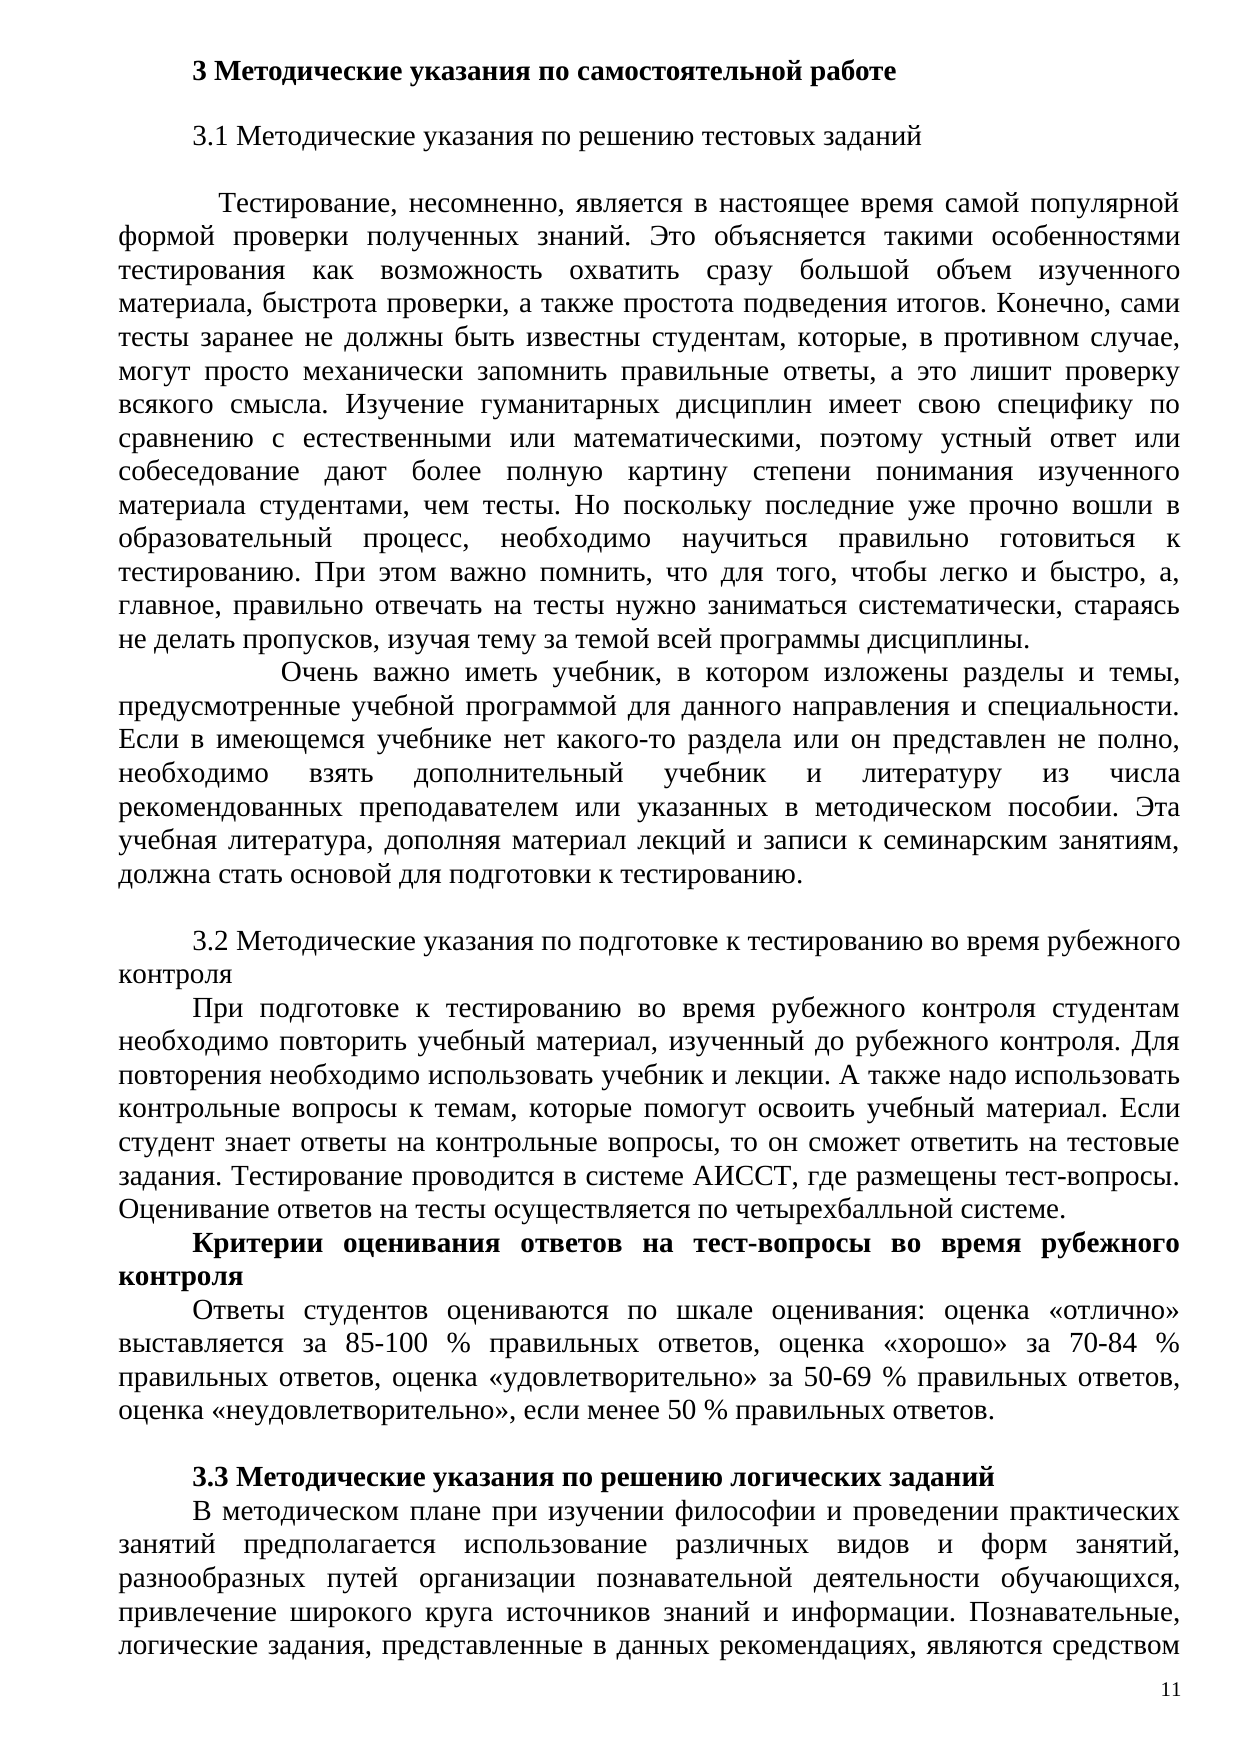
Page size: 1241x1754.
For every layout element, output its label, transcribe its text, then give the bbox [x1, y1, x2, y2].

text Очень важно иметь учебник, в котором изложены разделы и темы, предусмотренные учебной программой для данного направления и специальности. Если в имеющемся учебнике нет какого-то раздела или он представлен не полно, необходимо взять дополнительный учебник и литературу из числа рекомендованных преподавателем или указанных в методическом пособии. Эта учебная литература, дополняя материал лекций и записи к семинарским занятиям, должна стать основой для подготовки к тестированию. [118, 654, 1181, 889]
text Критерии оценивания ответов на тест-вопросы во время рубежного контроля [118, 1225, 1181, 1292]
text При подготовке к тестированию во время рубежного контроля студентам необходимо повторить учебный материал, изученный до рубежного контроля. Для повторения необходимо использовать учебник и лекции. А также надо использовать контрольные вопросы к темам, которые помогут освоить учебный материал. Если студент знает ответы на контрольные вопросы, то он сможет ответить на тестовые задания. Тестирование проводится в системе АИССТ, где размещены тест-вопросы. Оценивание ответов на тесты осуществляется по четырехбалльной системе. [118, 990, 1181, 1225]
text Тестирование, несомненно, является в настоящее время самой популярной формой проверки полученных знаний. Это объясняется такими особенностями тестирования как возможность охватить сразу большой объем изученного материала, быстрота проверки, а также простота подведения итогов. Конечно, сами тесты заранее не должны быть известны студентам, которые, в противном случае, могут просто механически запомнить правильные ответы, а это лишит проверку всякого смысла. Изучение гуманитарных дисциплин имеет свою специфику по сравнению с естественными или математическими, поэтому устный ответ или собеседование дают более полную картину степени понимания изученного материала студентами, чем тесты. Но поскольку последние уже прочно вошли в образовательный процесс, необходимо научиться правильно готовиться к тестированию. При этом важно помнить, что для того, чтобы легко и быстро, а, главное, правильно отвечать на тесты нужно заниматься систематически, стараясь не делать пропусков, изучая тему за темой всей программы дисциплины. [118, 185, 1181, 654]
text 3.2 Методические указания по подготовке к тестированию во время рубежного контроля [118, 923, 1181, 990]
text 3.1 Методические указания по решению тестовых заданий [118, 118, 1181, 151]
text 3.3 Методические указания по решению логических заданий [118, 1459, 1181, 1493]
text Ответы студентов оцениваются по шкале оценивания: оценка «отлично» выставляется за 85-100 % правильных ответов, оценка «хорошо» за 70-84 % правильных ответов, оценка «удовлетворительно» за 50-69 % правильных ответов, оценка «неудовлетворительно», если менее 50 % правильных ответов. [118, 1292, 1181, 1426]
text 3 Методические указания по самостоятельной работе [118, 53, 1181, 87]
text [118, 1493, 1181, 1661]
